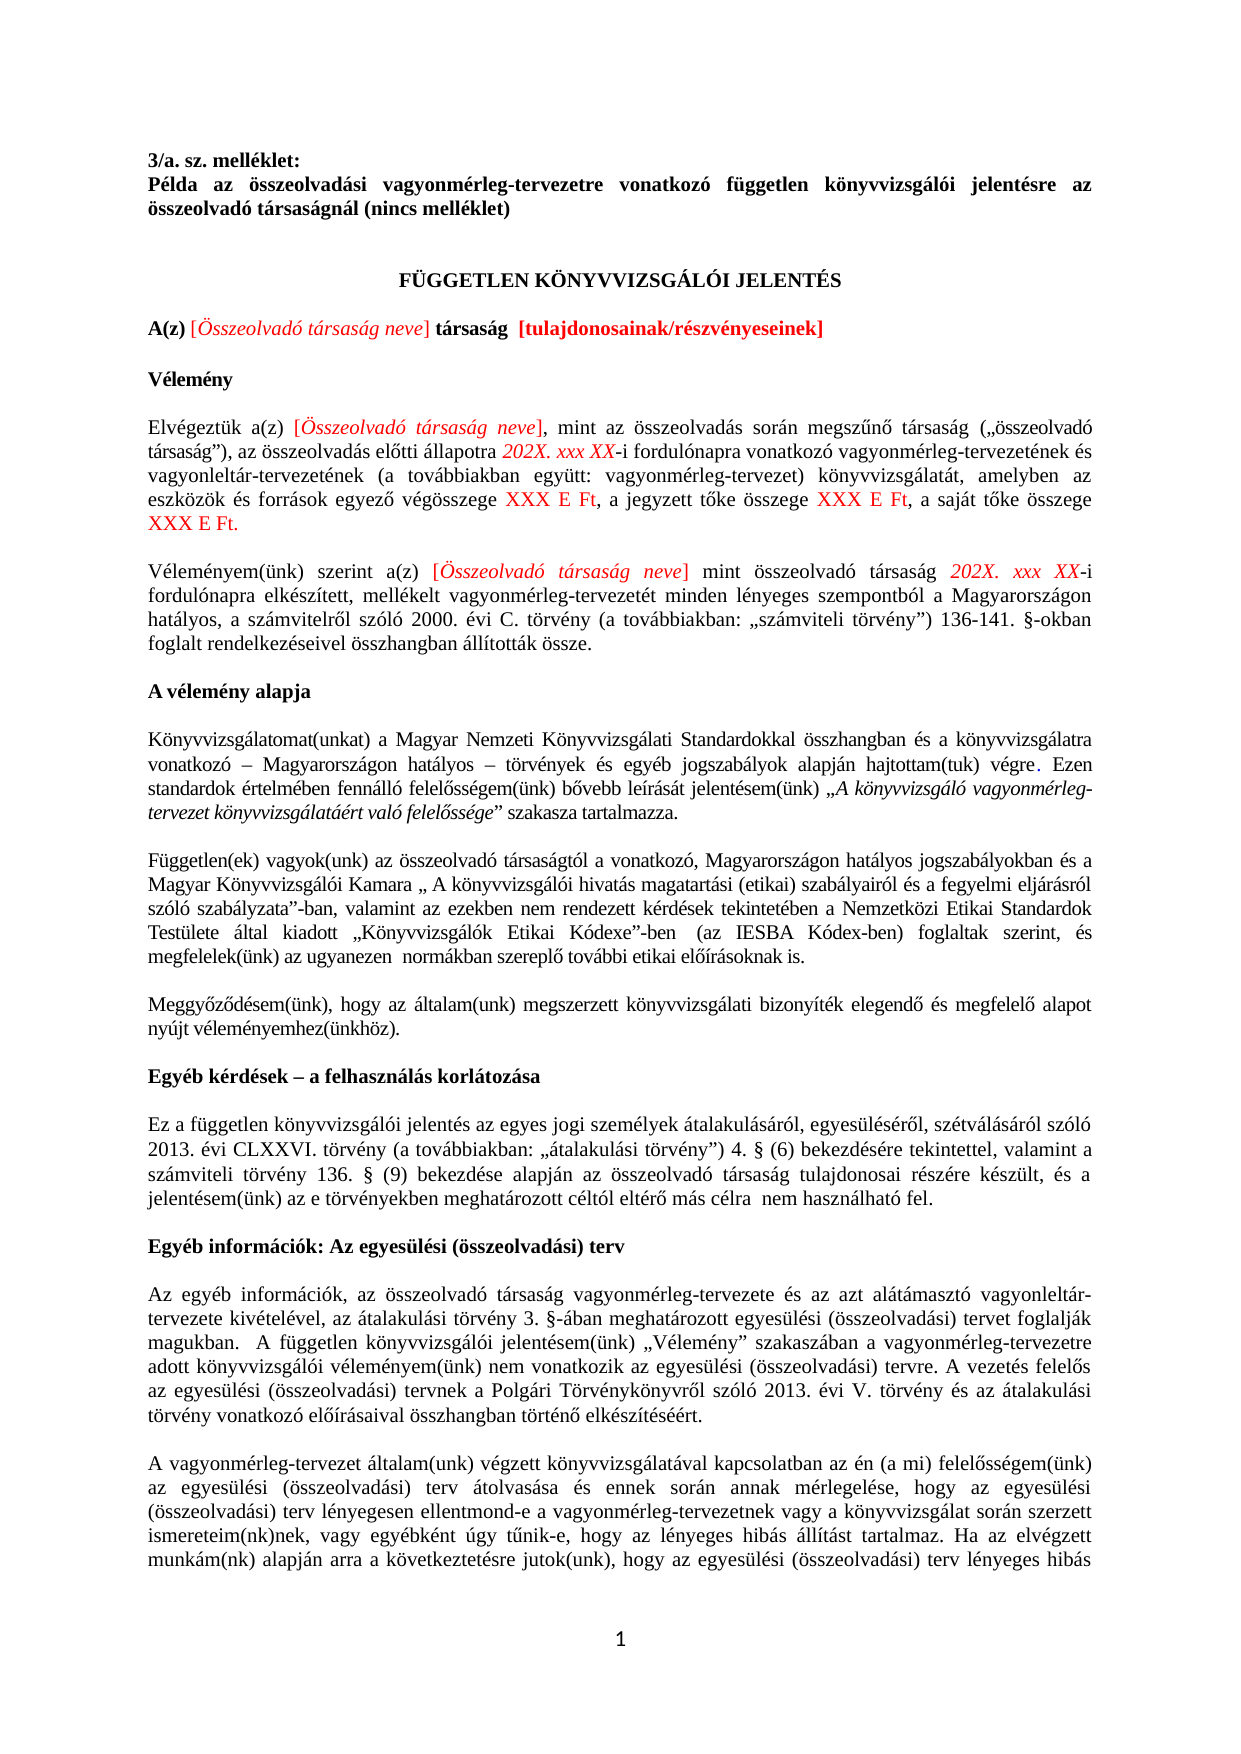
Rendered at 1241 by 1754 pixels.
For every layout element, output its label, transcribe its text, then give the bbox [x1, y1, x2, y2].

text FÜGGETLEN KÖNYVVIZSGÁLÓI JELENTÉS [148, 268, 1093, 292]
text Meggyőződésem(ünk), hogy az általam(unk) megszerzett könyvvizsgálati bizonyíték elegendő és megfelelő alapot nyújt véleményemhez(ünkhöz). [148, 992, 1093, 1040]
text Könyvvizsgálatomat(unkat) a Magyar Nemzeti Könyvvizsgálati Standardokkal összhangban és a könyvvizsgálatra vonatkozó – Magyarországon hatályos – törvények és egyéb jogszabályok alapján hajtottam(tuk) végre. Ezen standardok értelmében fennálló felelősségem(ünk) bővebb leírását jelentésem(ünk) „A könyvvizsgáló vagyonmérleg-tervezet könyvvizsgálatáért való felelőssége” szakasza tartalmazza. [148, 727, 1093, 824]
subtitle Példa az összeolvadási vagyonmérleg-tervezetre vonatkozó független könyvvizsgálói jelentésre az összeolvadó társaságnál (nincs melléklet) [148, 172, 1093, 220]
text Elvégeztük a(z) [Összeolvadó társaság neve], mint az összeolvadás során megszűnő társaság („összeolvadó társaság”), az összeolvadás előtti állapotra 202X. xxx XX-i fordulónapra vonatkozó vagyonmérleg-tervezetének és vagyonleltár-tervezetének (a továbbiakban együtt: vagyonmérleg-tervezet) könyvvizsgálatát, amelyben az eszközök és források egyező végösszege XXX E Ft, a jegyzett tőke összege XXX E Ft, a saját tőke összege XXX E Ft. [148, 414, 1093, 535]
text Egyéb információk: Az egyesülési (összeolvadási) terv [148, 1234, 1093, 1258]
text A(z) [Összeolvadó társaság neve] társaság [tulajdonosainak/részvényeseinek] [148, 316, 1093, 340]
subtitle 3/a. sz. melléklet: [148, 148, 1093, 172]
text Vélemény [148, 366, 1093, 391]
text Az egyéb információk, az összeolvadó társaság vagyonmérleg-tervezete és az azt alátámasztó vagyonleltár-tervezete kivételével, az átalakulási törvény 3. §-ában meghatározott egyesülési (összeolvadási) tervet foglalják magukban. A független könyvvizsgálói jelentésem(ünk) „Vélemény” szakaszában a vagyonmérleg-tervezetre adott könyvvizsgálói véleményem(ünk) nem vonatkozik az egyesülési (összeolvadási) tervre. A vezetés felelős az egyesülési (összeolvadási) tervnek a Polgári Törvénykönyvről szóló 2013. évi V. törvény és az átalakulási törvény vonatkozó előírásaival összhangban történő elkészítéséért. [148, 1282, 1093, 1427]
text Független(ek) vagyok(unk) az összeolvadó társaságtól a vonatkozó, Magyarországon hatályos jogszabályokban és a Magyar Könyvvizsgálói Kamara „ A könyvvizsgálói hivatás magatartási (etikai) szabályairól és a fegyelmi eljárásról szóló szabályzata”-ban, valamint az ezekben nem rendezett kérdések tekintetében a Nemzetközi Etikai Standardok Testülete által kiadott „Könyvvizsgálók Etikai Kódexe”-ben (az IESBA Kódex-ben) foglaltak szerint, és megfelelek(ünk) az ugyanezen normákban szereplő további etikai előírásoknak is. [148, 848, 1093, 968]
text Véleményem(ünk) szerint a(z) [Összeolvadó társaság neve] mint összeolvadó társaság 202X. xxx XX-i fordulónapra elkészített, mellékelt vagyonmérleg-tervezetét minden lényeges szempontból a Magyarországon hatályos, a számvitelről szóló 2000. évi C. törvény (a továbbiakban: „számviteli törvény”) 136-141. §-okban foglalt rendelkezéseivel összhangban állították össze. [148, 559, 1093, 655]
text Egyéb kérdések – a felhasználás korlátozása [148, 1064, 1093, 1088]
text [148, 1451, 1093, 1571]
text A vélemény alapja [148, 679, 1093, 703]
text Ez a független könyvvizsgálói jelentés az egyes jogi személyek átalakulásáról, egyesüléséről, szétválásáról szóló 2013. évi CLXXVI. törvény (a továbbiakban: „átalakulási törvény”) 4. § (6) bekezdésére tekintettel, valamint a számviteli törvény 136. § (9) bekezdése alapján az összeolvadó társaság tulajdonosai részére készült, és a jelentésem(ünk) az e törvényekben meghatározott céltól eltérő más célra nem használható fel. [148, 1112, 1093, 1210]
